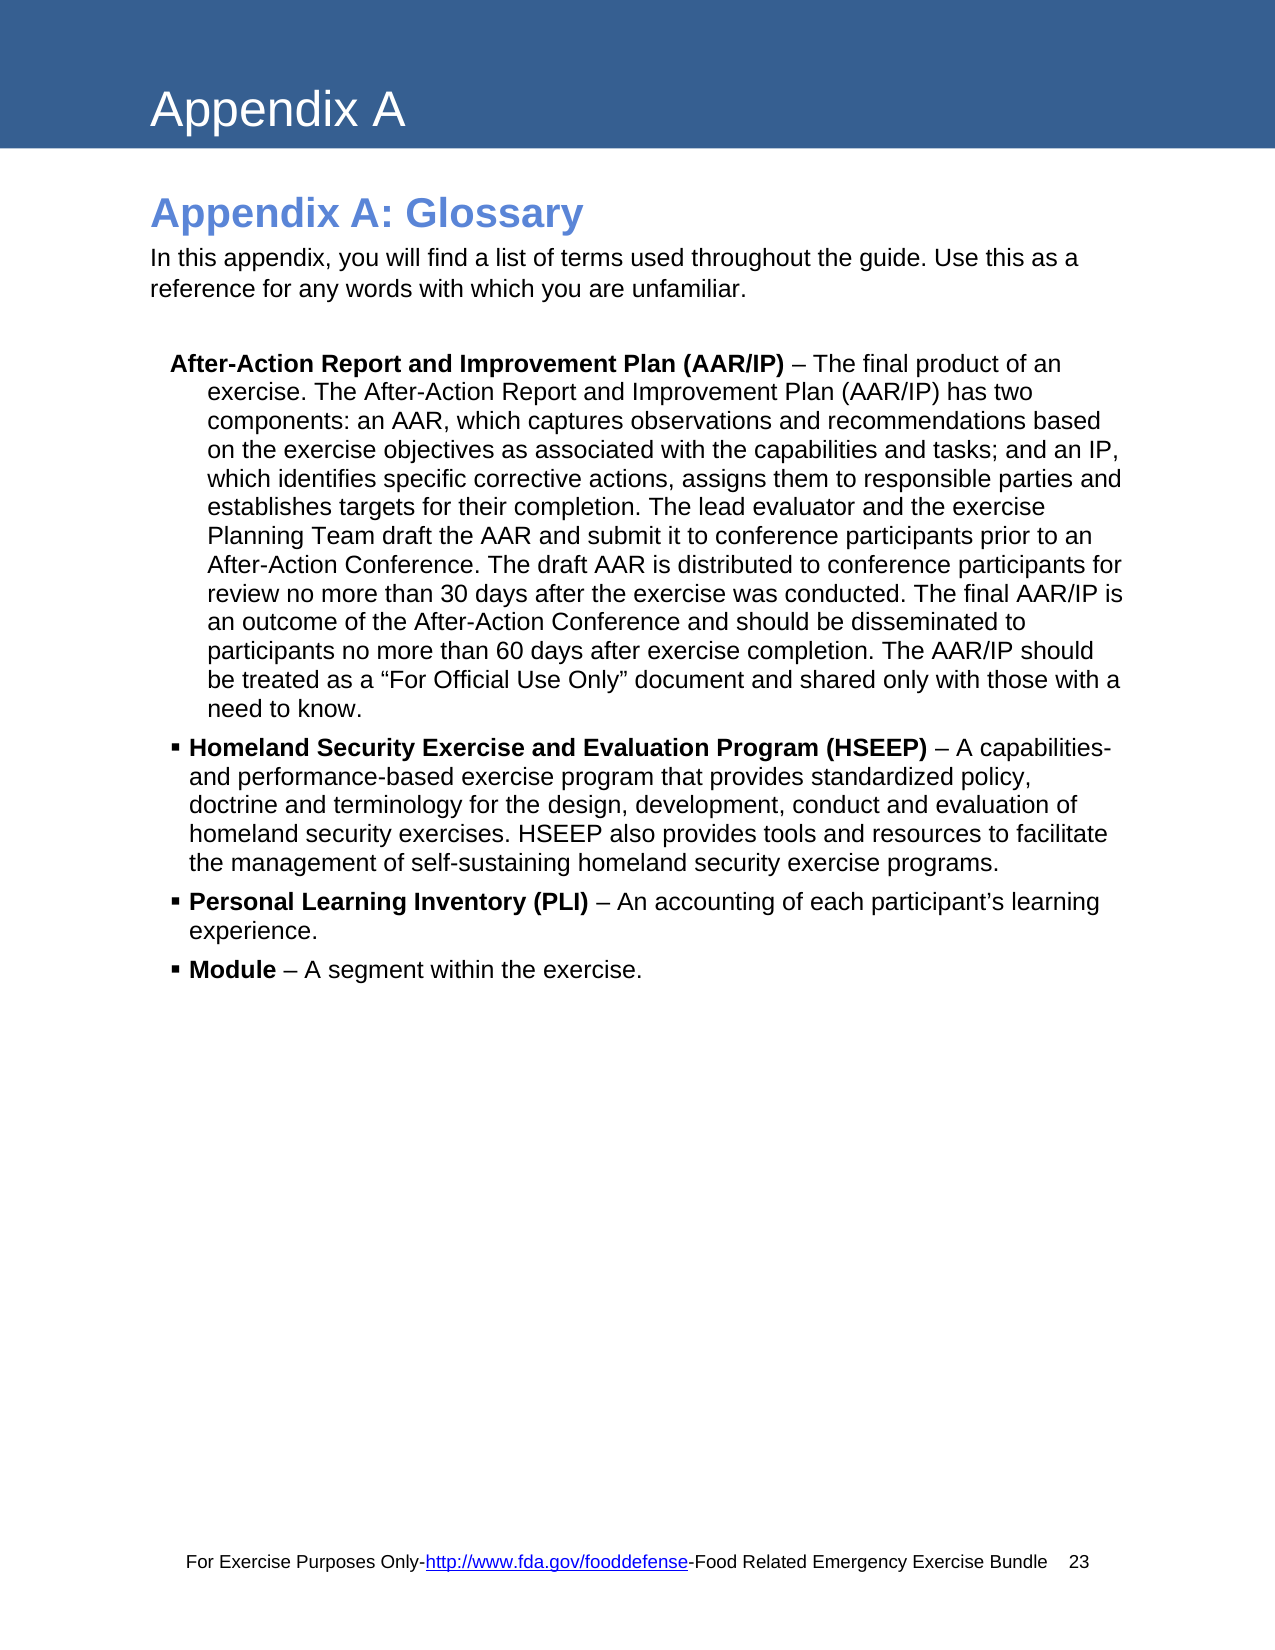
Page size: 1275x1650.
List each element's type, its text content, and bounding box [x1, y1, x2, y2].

list Personal Learning Inventory (PLI) – An accounting of each participant’s learning experience. [169, 887, 1125, 944]
list Module – A segment within the exercise. [169, 955, 1125, 984]
text After-Action Report and Improvement Plan (AAR/IP) – The final product of an exercise. The After-Action Report and Improvement Plan (AAR/IP) has two components: an , which captures observations and recommendations based on the exercise objectives as associated with the capabilities and tasks; and an IP, which identifies specific corrective actions, assigns them to responsible parties and establishes targets for their completion. The lead evaluator and the exercise Planning Team draft the and submit it to conference participants prior to an After-Action Conference. The draft is distributed to conference participants for review no more than 30 days after the exercise was conducted. The final AAR/IP is an outcome of the After-Action Conference and should be disseminated to participants no more than 60 days after exercise completion. The AAR/IP should be treated as a “For Official Use Only” document and shared only with those with a need to know. [169, 348, 1125, 722]
text In this appendix, you will find a list of terms used throughout the guide. Use this as a reference for any words with which you are unfamiliar. [150, 240, 1125, 303]
list Homeland Security Exercise and Evaluation Program (HSEEP) – A capabilities- and performance-based exercise program that provides standardized policy, doctrine and terminology for the design, development, conduct and evaluation of homeland security exercises. HSEEP also provides tools and resources to facilitate the management of self-sustaining homeland security exercise programs. [169, 733, 1125, 877]
subtitle Appendix A: Glossary [150, 188, 1125, 236]
